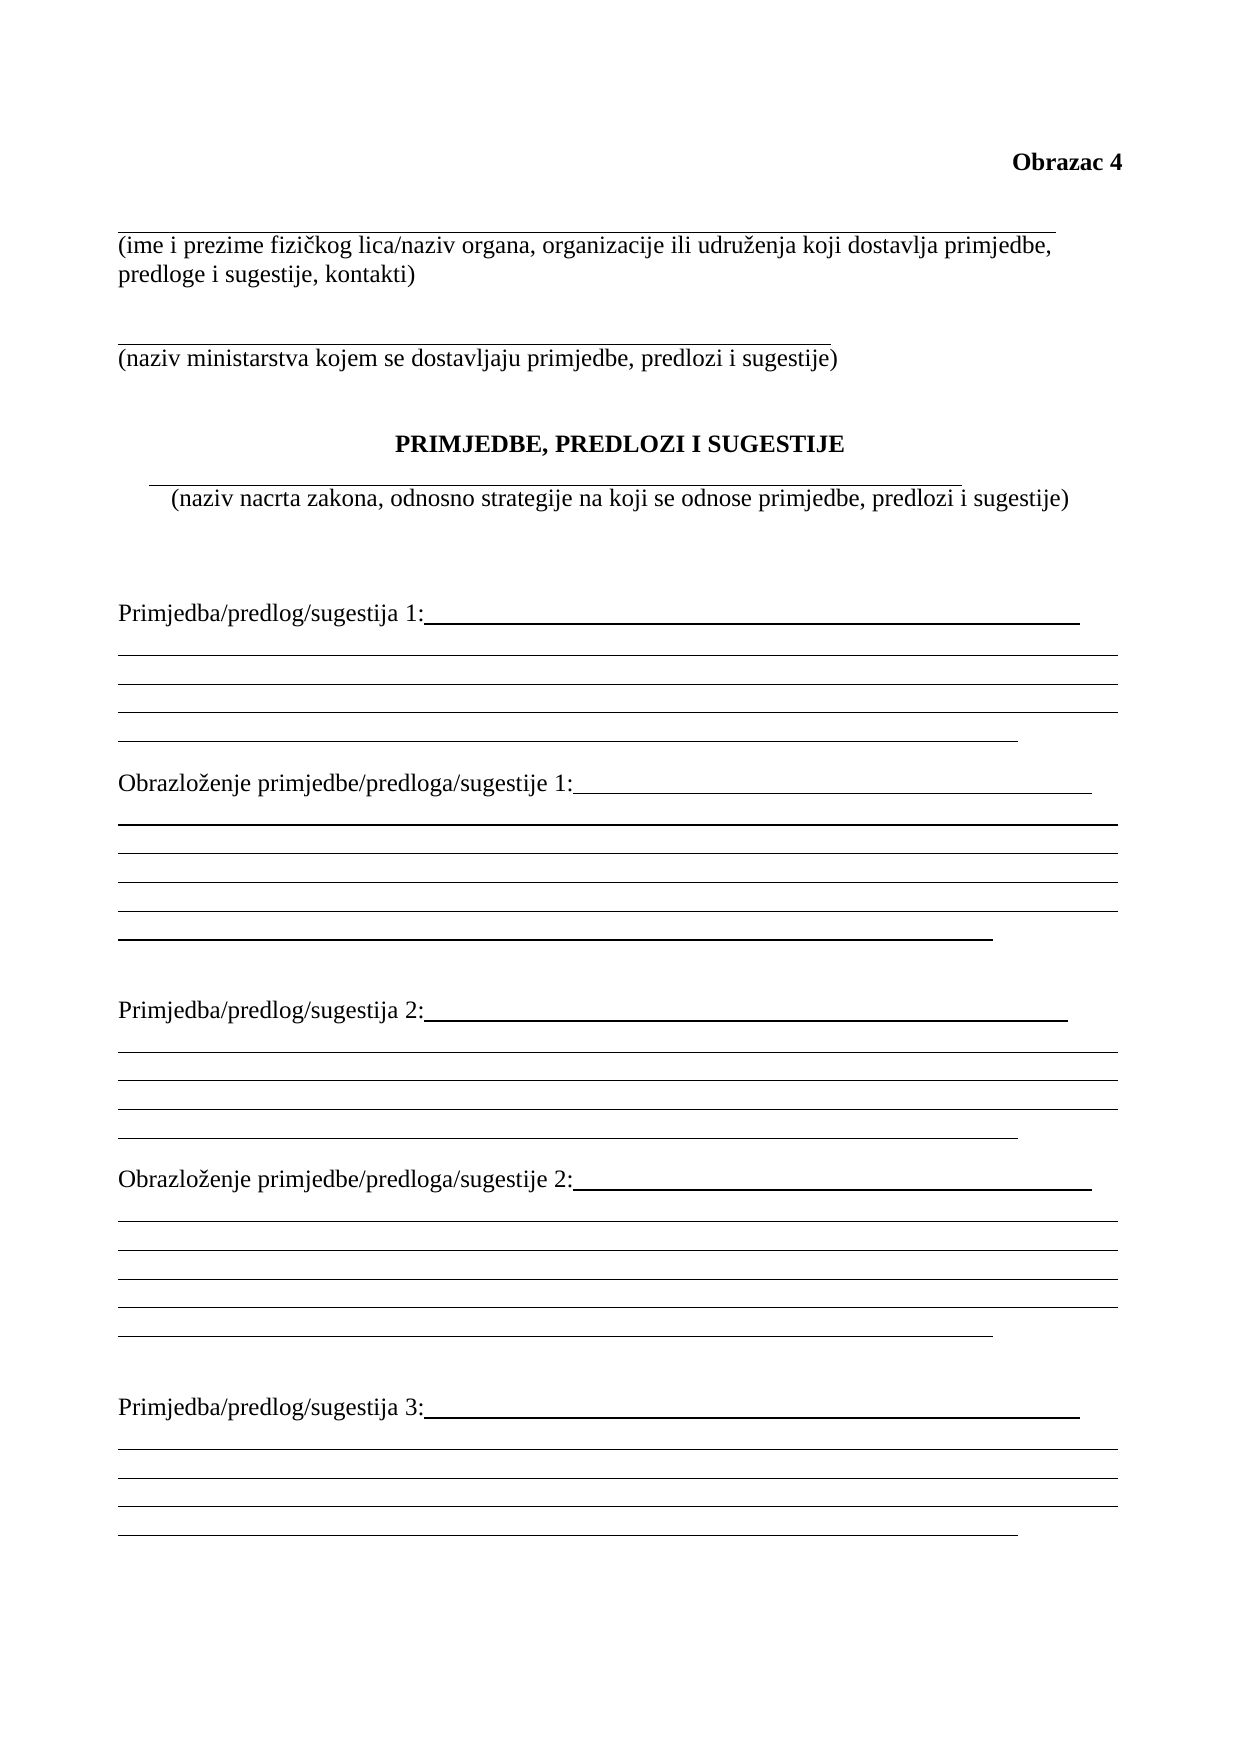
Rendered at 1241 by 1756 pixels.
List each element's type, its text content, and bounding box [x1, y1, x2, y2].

text (ime i prezime fizičkog lica/naziv organa, organizacije ili udruženja koji dostavlja primjedbe, [118, 228, 1134, 259]
text Primjedba/predlog/sugestija 2: [118, 995, 1134, 1024]
subtitle PRIMJEDBE, PREDLOZI I SUGESTIJE [144, 429, 1096, 458]
text (naziv nacrta zakona, odnosno strategije na koji se odnose primjedbe, predlozi i sugestije) [171, 481, 1134, 512]
text Obrazloženje primjedbe/predloga/sugestije 1: [118, 768, 1134, 797]
text Primjedba/predlog/sugestija 1: [118, 598, 1134, 627]
text Obrazloženje primjedbe/predloga/sugestije 2: [118, 1164, 1134, 1193]
text Primjedba/predlog/sugestija 3: [118, 1392, 1134, 1421]
subtitle Obrazac 4 [106, 147, 1122, 176]
text predloge i sugestije, kontakti) [118, 259, 1134, 288]
text (naziv ministarstva kojem se dostavljaju primjedbe, predlozi i sugestije) [118, 340, 1134, 371]
